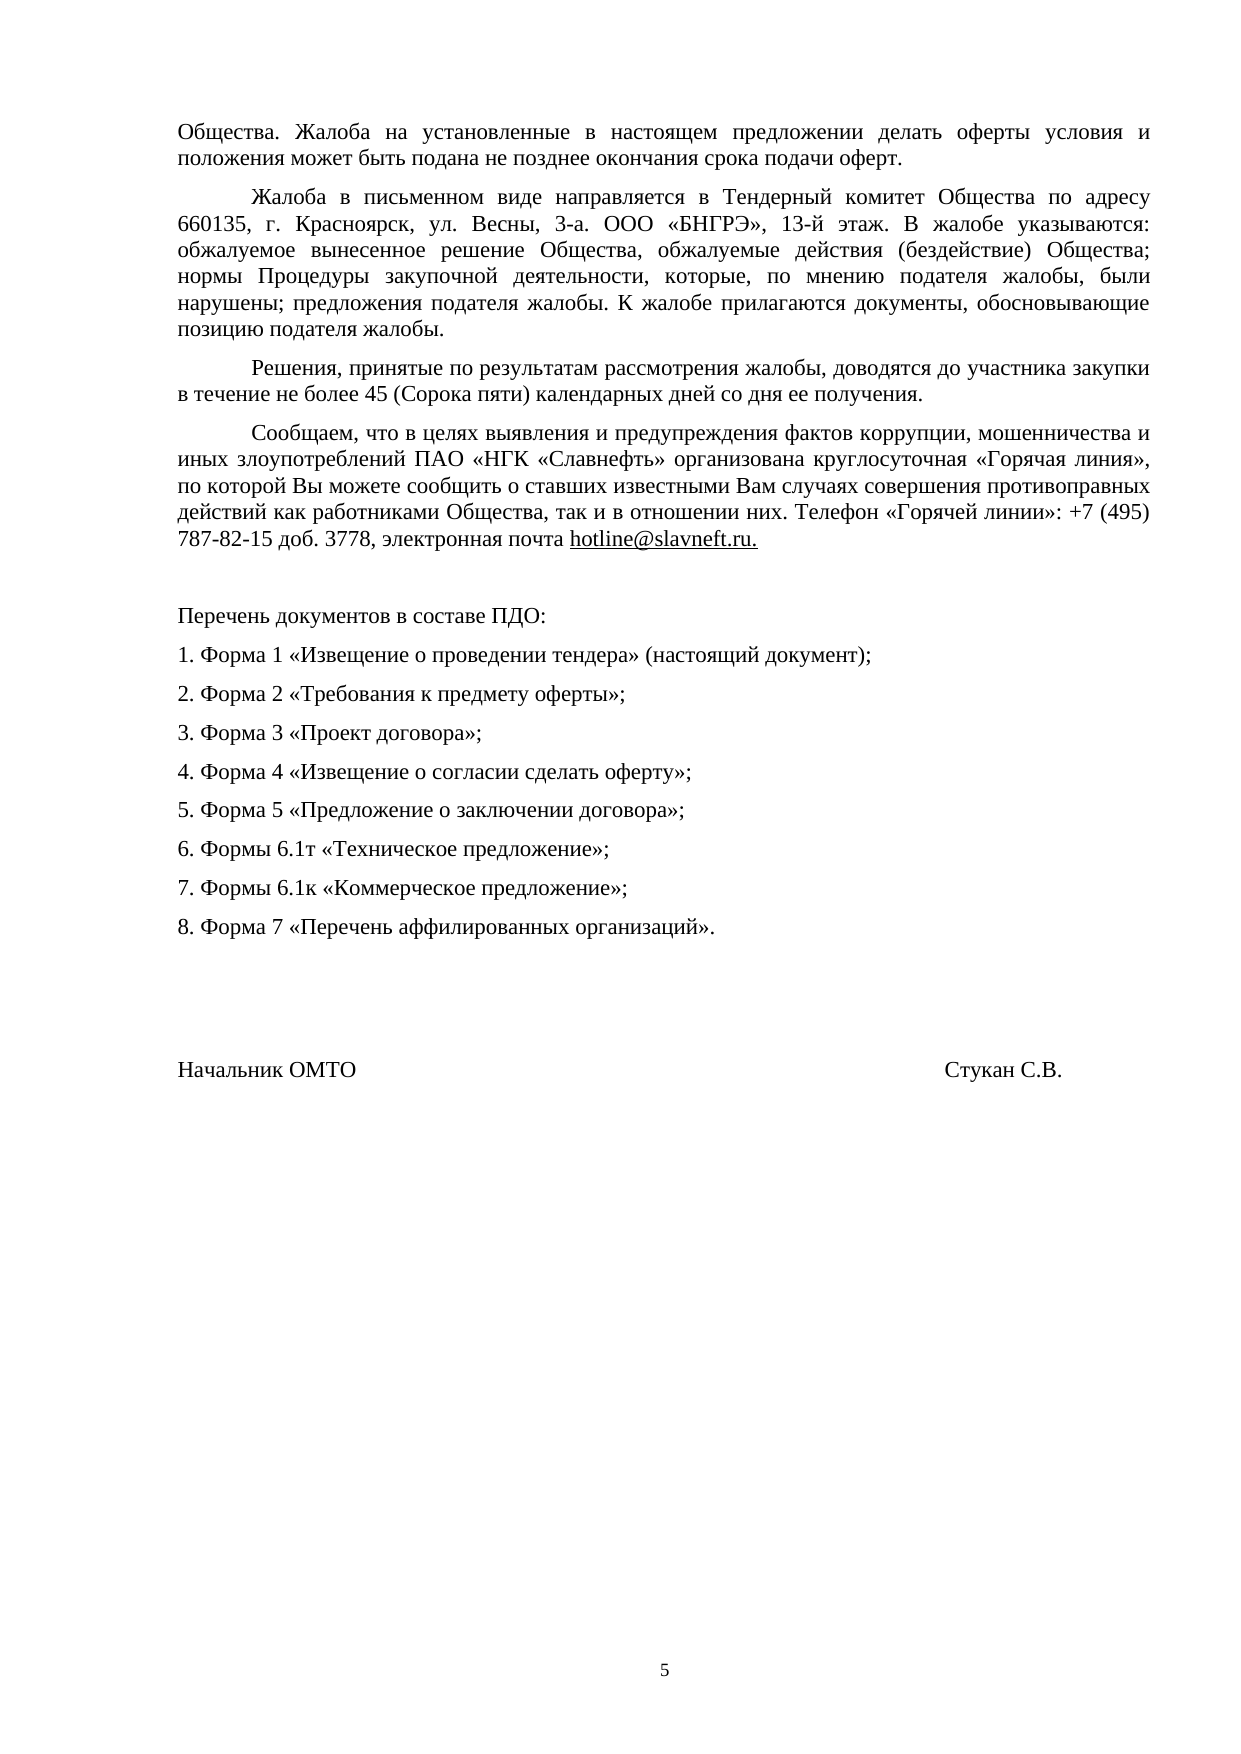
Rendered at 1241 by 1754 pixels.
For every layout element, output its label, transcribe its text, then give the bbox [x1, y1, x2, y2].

text 3. Форма 3 «Проект договора»; [177, 719, 1152, 745]
text 4. Форма 4 «Извещение о согласии сделать оферту»; [177, 758, 1152, 784]
text Жалоба в письменном виде направляется в Тендерный комитет Общества по адресу 660135, г. Красноярск, ул. Весны, 3-а. ООО «БНГРЭ», 13-й этаж. В жалобе указываются: обжалуемое вынесенное решение Общества, обжалуемые действия (бездействие) Общества; нормы Процедуры закупочной деятельности, которые, по мнению подателя жалобы, были нарушены; предложения подателя жалобы. К жалобе прилагаются документы, обосновывающие позицию подателя жалобы. [177, 183, 1152, 341]
text Перечень документов в составе ПДО: [177, 602, 1152, 629]
text 1. Форма 1 «Извещение о проведении тендера» (настоящий документ); [177, 641, 1152, 667]
text 2. Форма 2 «Требования к предмету оферты»; [177, 680, 1152, 706]
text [177, 118, 1152, 171]
text 7. Формы 6.1к «Коммерческое предложение»; [177, 874, 1152, 901]
text 6. Формы 6.1т «Техническое предложение»; [177, 835, 1152, 862]
text Решения, принятые по результатам рассмотрения жалобы, доводятся до участника закупки в течение не более 45 (Сорока пяти) календарных дней со дня ее получения. [177, 354, 1152, 407]
text 5. Форма 5 «Предложение о заключении договора»; [177, 797, 1152, 823]
text 8. Форма 7 «Перечень аффилированных организаций». [177, 913, 1152, 939]
text Начальник ОМТО Стукан С.В. [177, 1056, 1152, 1082]
text Сообщаем, что в целях выявления и предупреждения фактов коррупции, мошенничества и иных злоупотреблений ПАО «НГК «Славнефть» организована круглосуточная «Горячая линия», по которой Вы можете сообщить о ставших известными Вам случаях совершения противоправных действий как работниками Общества, так и в отношении них. Телефон «Горячей линии»: +7 (495) 787-82-15 доб. 3778, электронная почта hotline@slavneft.ru. [177, 419, 1152, 551]
